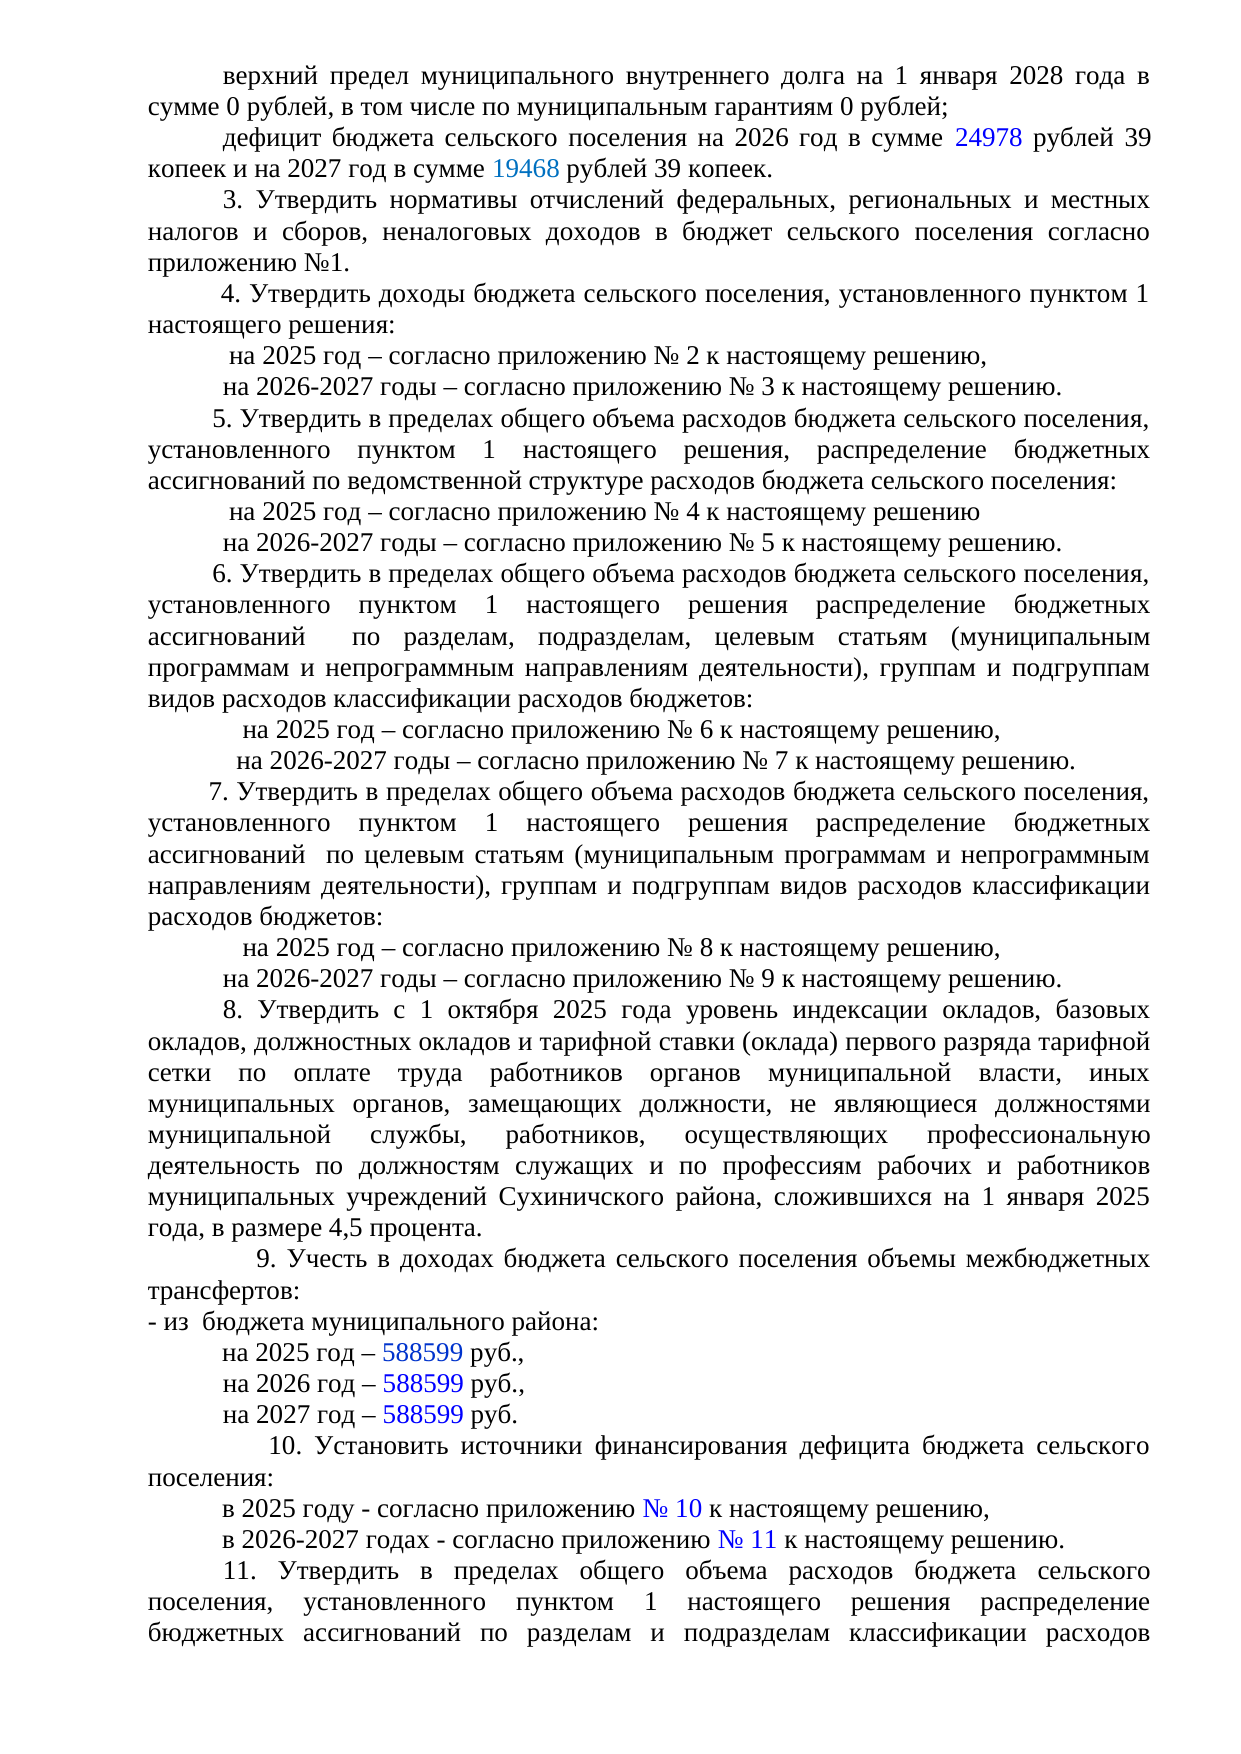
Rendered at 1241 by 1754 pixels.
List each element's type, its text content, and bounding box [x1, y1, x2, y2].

text на 2027 год – 588599 руб. [148, 1398, 1151, 1429]
text на 2026-2027 годы – согласно приложению № 3 к настоящему решению. [148, 371, 1151, 402]
text 7. Утвердить в пределах общего объема расходов бюджета сельского поселения, установленного пунктом 1 настоящего решения распределение бюджетных ассигнований по целевым статьям (муниципальным программам и непрограммным направлениям деятельности), группам и подгруппам видов расходов классификации расходов бюджетов: [148, 775, 1151, 931]
text на 2025 год – согласно приложению № 8 к настоящему решению, [148, 931, 1151, 962]
text - из бюджета муниципального района: [148, 1305, 1151, 1336]
text 5. Утвердить в пределах общего объема расходов бюджета сельского поселения, установленного пунктом 1 настоящего решения, распределение бюджетных ассигнований по ведомственной структуре расходов бюджета сельского поселения: [148, 402, 1151, 495]
text дефицит бюджета сельского поселения на 2026 год в сумме 24978 рублей 39 копеек и на 2027 год в сумме 19468 рублей 39 копеек. [148, 121, 1151, 184]
text 3. Утвердить нормативы отчислений федеральных, региональных и местных налогов и сборов, неналоговых доходов в бюджет сельского поселения согласно приложению №1. [148, 184, 1151, 277]
text на 2025 год – 588599 руб., [148, 1336, 1151, 1367]
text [148, 1554, 1151, 1647]
text 6. Утвердить в пределах общего объема расходов бюджета сельского поселения, установленного пунктом 1 настоящего решения распределение бюджетных ассигнований по разделам, подразделам, целевым статьям (муниципальным программам и непрограммным направлениям деятельности), группам и подгруппам видов расходов классификации расходов бюджетов: [148, 557, 1151, 713]
text на 2026-2027 годы – согласно приложению № 5 к настоящему решению. [148, 526, 1151, 557]
text в 2025 году - согласно приложению № 10 к настоящему решению, [148, 1492, 1151, 1523]
text на 2025 год – согласно приложению № 6 к настоящему решению, [148, 713, 1151, 744]
text на 2025 год – согласно приложению № 4 к настоящему решению [148, 495, 1151, 526]
text на 2025 год – согласно приложению № 2 к настоящему решению, [148, 339, 1151, 371]
text на 2026-2027 годы – согласно приложению № 9 к настоящему решению. [148, 962, 1151, 993]
text в 2026-2027 годах - согласно приложению № 11 к настоящему решению. [148, 1523, 1151, 1554]
text 9. Учесть в доходах бюджета сельского поселения объемы межбюджетных трансфертов: [148, 1243, 1151, 1305]
text 4. Утвердить доходы бюджета сельского поселения, установленного пунктом 1 настоящего решения: [148, 277, 1151, 339]
text на 2026-2027 годы – согласно приложению № 7 к настоящему решению. [148, 744, 1151, 775]
text верхний предел муниципального внутреннего долга на 1 января 2028 года в сумме 0 рублей, в том числе по муниципальным гарантиям 0 рублей; [148, 59, 1151, 121]
text 10. Установить источники финансирования дефицита бюджета сельского поселения: [148, 1429, 1151, 1492]
text на 2026 год – 588599 руб., [148, 1367, 1151, 1398]
text 8. Утвердить с 1 октября 2025 года уровень индексации окладов, базовых окладов, должностных окладов и тарифной ставки (оклада) первого разряда тарифной сетки по оплате труда работников органов муниципальной власти, иных муниципальных органов, замещающих должности, не являющиеся должностями муниципальной службы, работников, осуществляющих профессиональную деятельность по должностям служащих и по профессиям рабочих и работников муниципальных учреждений Сухиничского района, сложившихся на 1 января 2025 года, в размере 4,5 процента. [148, 993, 1151, 1243]
